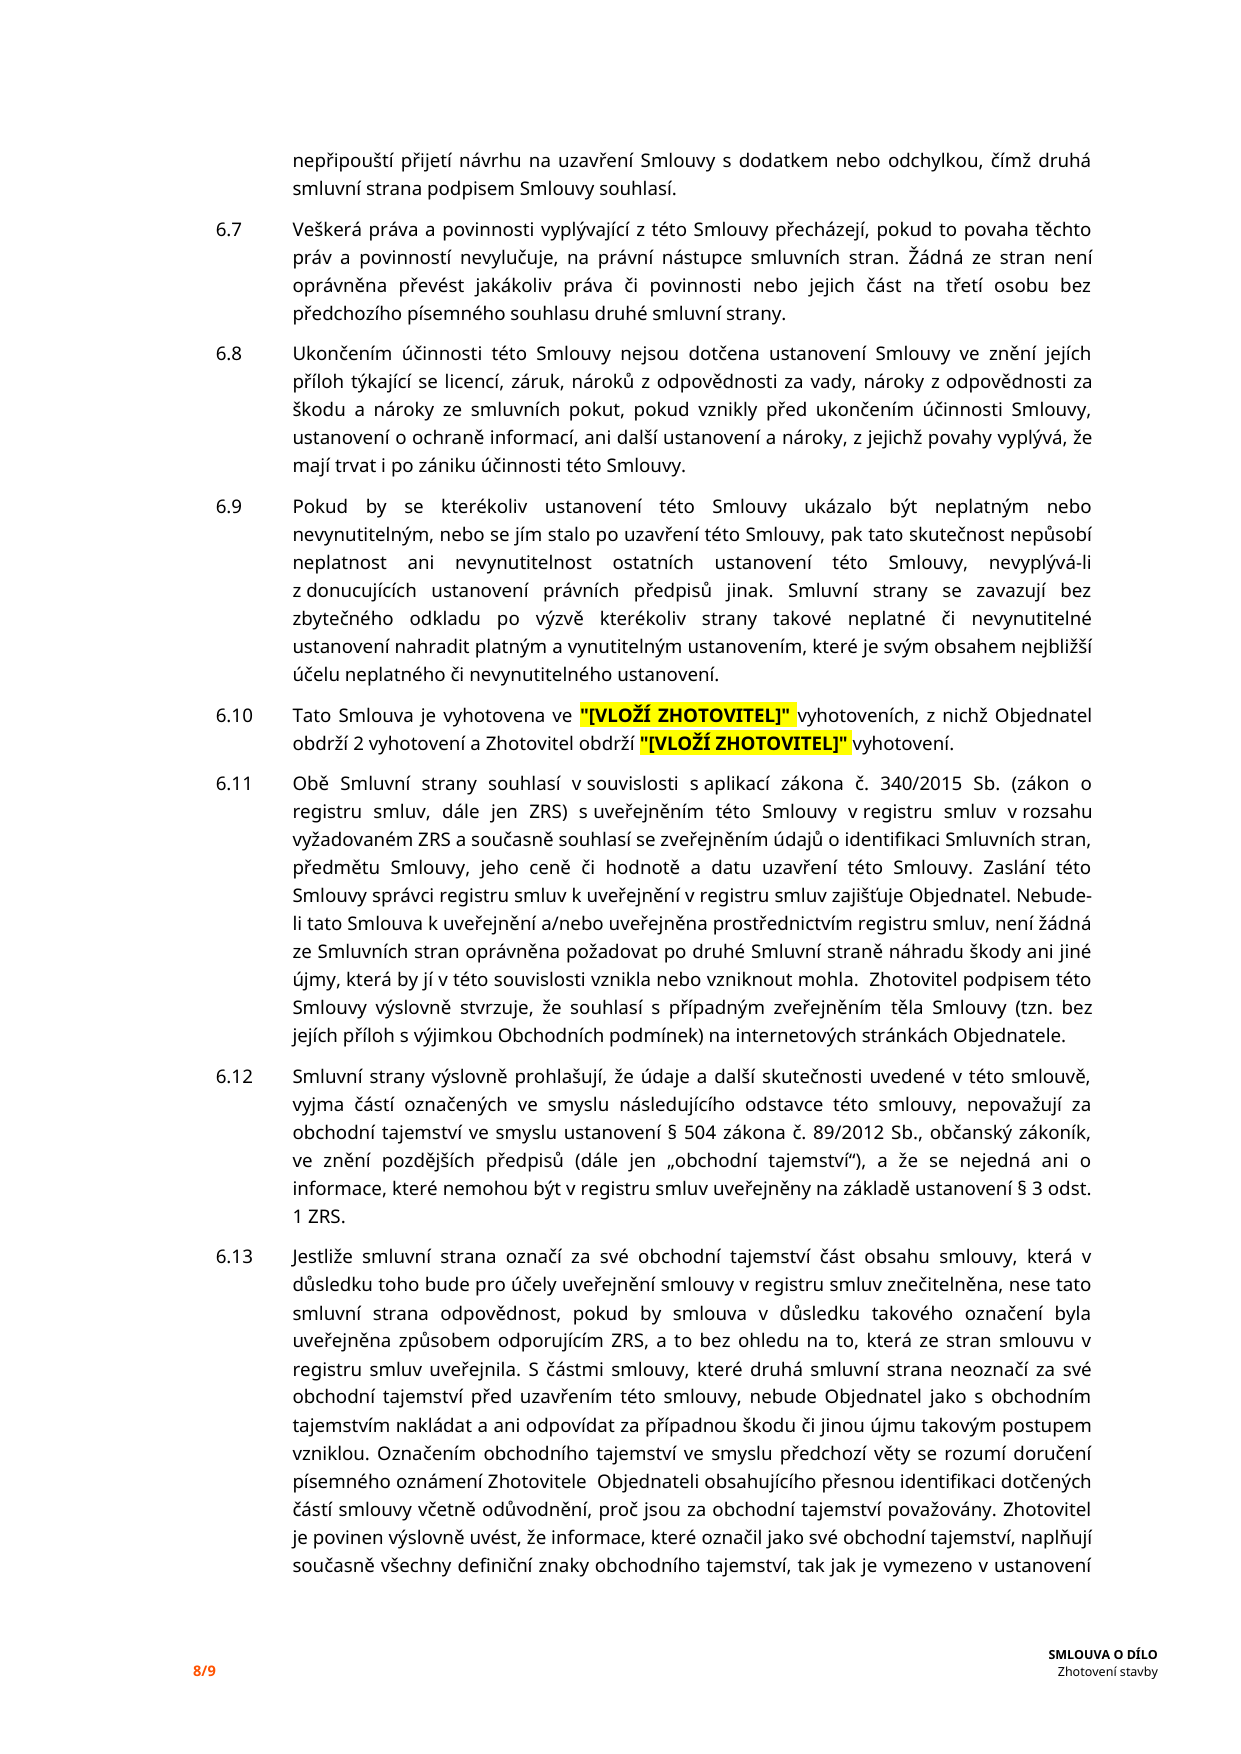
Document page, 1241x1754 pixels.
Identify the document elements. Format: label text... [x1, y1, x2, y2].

text Obě Smluvní strany souhlasí v souvislosti s aplikací zákona č. 340/2015 Sb. (zákon o registru smluv, dále jen ZRS) s uveřejněním této Smlouvy v registru smluv v rozsahu vyžadovaném ZRS a současně souhlasí se zveřejněním údajů o identifikaci Smluvních stran, předmětu Smlouvy, jeho ceně či hodnotě a datu uzavření této Smlouvy. Zaslání této Smlouvy správci registru smluv k uveřejnění v registru smluv zajišťuje Objednatel. Nebude-li tato Smlouva k uveřejnění a/nebo uveřejněna prostřednictvím registru smluv, není žádná ze Smluvních stran oprávněna požadovat po druhé Smluvní straně náhradu škody ani jiné újmy, která by jí v této souvislosti vznikla nebo vzniknout mohla. Zhotovitel podpisem této Smlouvy výslovně stvrzuje, že souhlasí s případným zveřejněním těla Smlouvy (tzn. bez jejích příloh s výjimkou Obchodních podmínek) na internetových stránkách Objednatele. [216, 770, 1093, 1048]
text Tato Smlouva je vyhotovena ve vyhotoveních, z nichž Objednatel obdrží 2 vyhotovení a Zhotovitel obdrží vyhotovení. [216, 702, 1093, 755]
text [216, 1244, 1093, 1577]
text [216, 147, 1093, 201]
text Ukončením účinnosti této Smlouvy nejsou dotčena ustanovení Smlouvy ve znění jejích příloh týkající se licencí, záruk, nároků z odpovědnosti za vady, nároky z odpovědnosti za škodu a nároky ze smluvních pokut, pokud vznikly před ukončením účinnosti Smlouvy, ustanovení o ochraně informací, ani další ustanovení a nároky, z jejichž povahy vyplývá, že mají trvat i po zániku účinnosti této Smlouvy. [216, 341, 1093, 478]
text Smluvní strany výslovně prohlašují, že údaje a další skutečnosti uvedené v této smlouvě, vyjma částí označených ve smyslu následujícího odstavce této smlouvy, nepovažují za obchodní tajemství ve smyslu ustanovení § 504 zákona č. 89/2012 Sb., občanský zákoník, ve znění pozdějších předpisů (dále jen „obchodní tajemství“), a že se nejedná ani o informace, které nemohou být v registru smluv uveřejněny na základě ustanovení § 3 odst. 1 ZRS. [216, 1063, 1093, 1229]
text Pokud by se kterékoliv ustanovení této Smlouvy ukázalo být neplatným nebo nevynutitelným, nebo se jím stalo po uzavření této Smlouvy, pak tato skutečnost nepůsobí neplatnost ani nevynutitelnost ostatních ustanovení této Smlouvy, nevyplývá-li z donucujících ustanovení právních předpisů jinak. Smluvní strany se zavazují bez zbytečného odkladu po výzvě kterékoliv strany takové neplatné či nevynutitelné ustanovení nahradit platným a vynutitelným ustanovením, které je svým obsahem nejbližší účelu neplatného či nevynutitelného ustanovení. [216, 493, 1093, 687]
text Veškerá práva a povinnosti vyplývající z této Smlouvy přecházejí, pokud to povaha těchto práv a povinností nevylučuje, na právní nástupce smluvních stran. Žádná ze stran není oprávněna převést jakákoliv práva či povinnosti nebo jejich část na třetí osobu bez předchozího písemného souhlasu druhé smluvní strany. [216, 216, 1093, 326]
